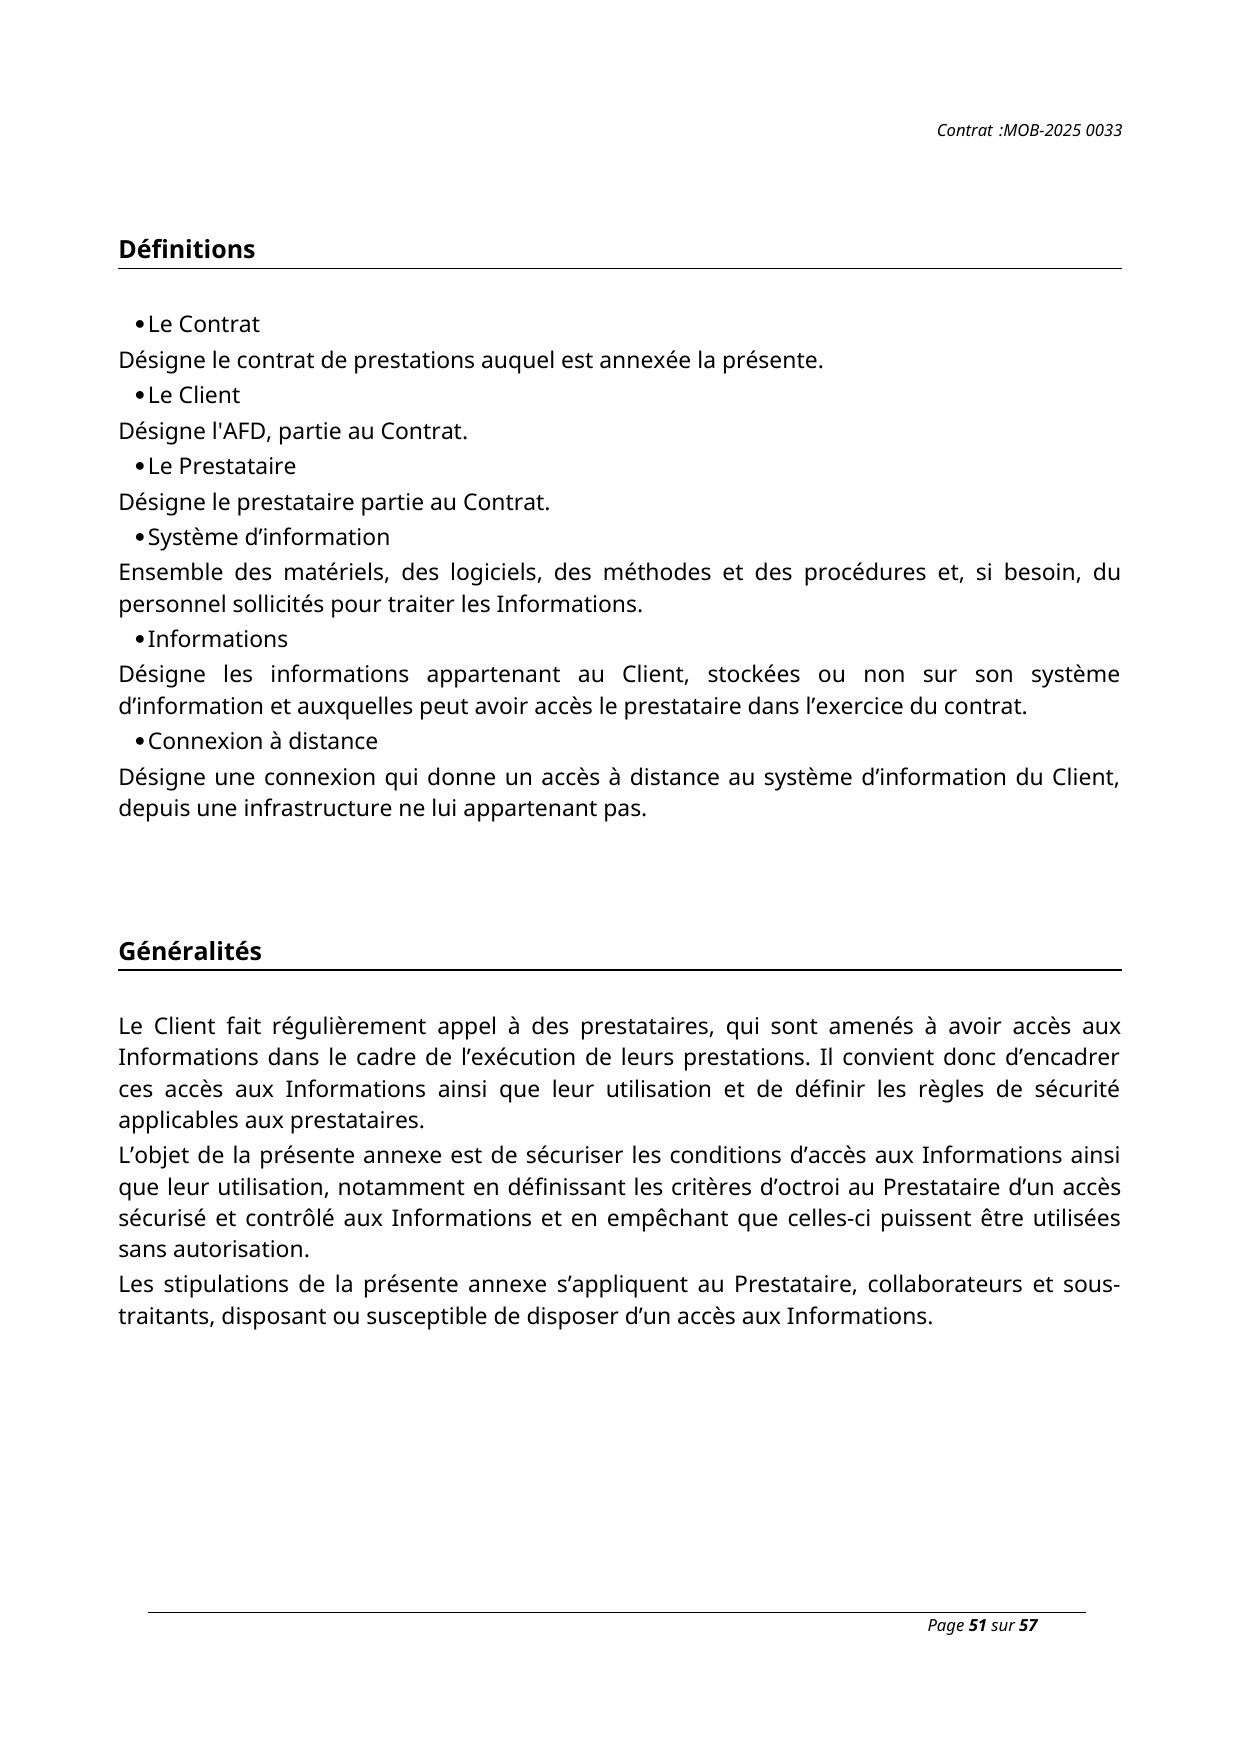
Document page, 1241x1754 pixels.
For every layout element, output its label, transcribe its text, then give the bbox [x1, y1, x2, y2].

list Le Prestataire [136, 450, 1122, 481]
text Ensemble des matériels, des logiciels, des méthodes et des procédures et, si besoin, du personnel sollicités pour traiter les Informations. [118, 556, 1122, 619]
list Informations [136, 623, 1122, 654]
text Désigne le contrat de prestations auquel est annexée la présente. [118, 344, 1122, 375]
text Définitions [118, 232, 1122, 268]
text Désigne le prestataire partie au Contrat. [118, 485, 1122, 517]
text Généralités [118, 933, 1122, 969]
list Système d’information [136, 521, 1122, 552]
text Désigne une connexion qui donne un accès à distance au système d’information du Client, depuis une infrastructure ne lui appartenant pas. [118, 760, 1122, 823]
list Connexion à distance [136, 725, 1122, 756]
list Le Contrat [136, 308, 1122, 339]
text Désigne les informations appartenant au Client, stockées ou non sur son système d’information et auxquelles peut avoir accès le prestataire dans l’exercice du contrat. [118, 658, 1122, 721]
list Le Client [136, 379, 1122, 410]
text Les stipulations de la présente annexe s’appliquent au Prestataire, collaborateurs et sous-traitants, disposant ou susceptible de disposer d’un accès aux Informations. [118, 1268, 1122, 1331]
text Désigne l'AFD, partie au Contrat. [118, 414, 1122, 446]
text Le Client fait régulièrement appel à des prestataires, qui sont amenés à avoir accès aux Informations dans le cadre de l’exécution de leurs prestations. Il convient donc d’encadrer ces accès aux Informations ainsi que leur utilisation et de définir les règles de sécurité applicables aux prestataires. [118, 1010, 1122, 1135]
text L’objet de la présente annexe est de sécuriser les conditions d’accès aux Informations ainsi que leur utilisation, notamment en définissant les critères d’octroi au Prestataire d’un accès sécurisé et contrôlé aux Informations et en empêchant que celles-ci puissent être utilisées sans autorisation. [118, 1139, 1122, 1264]
